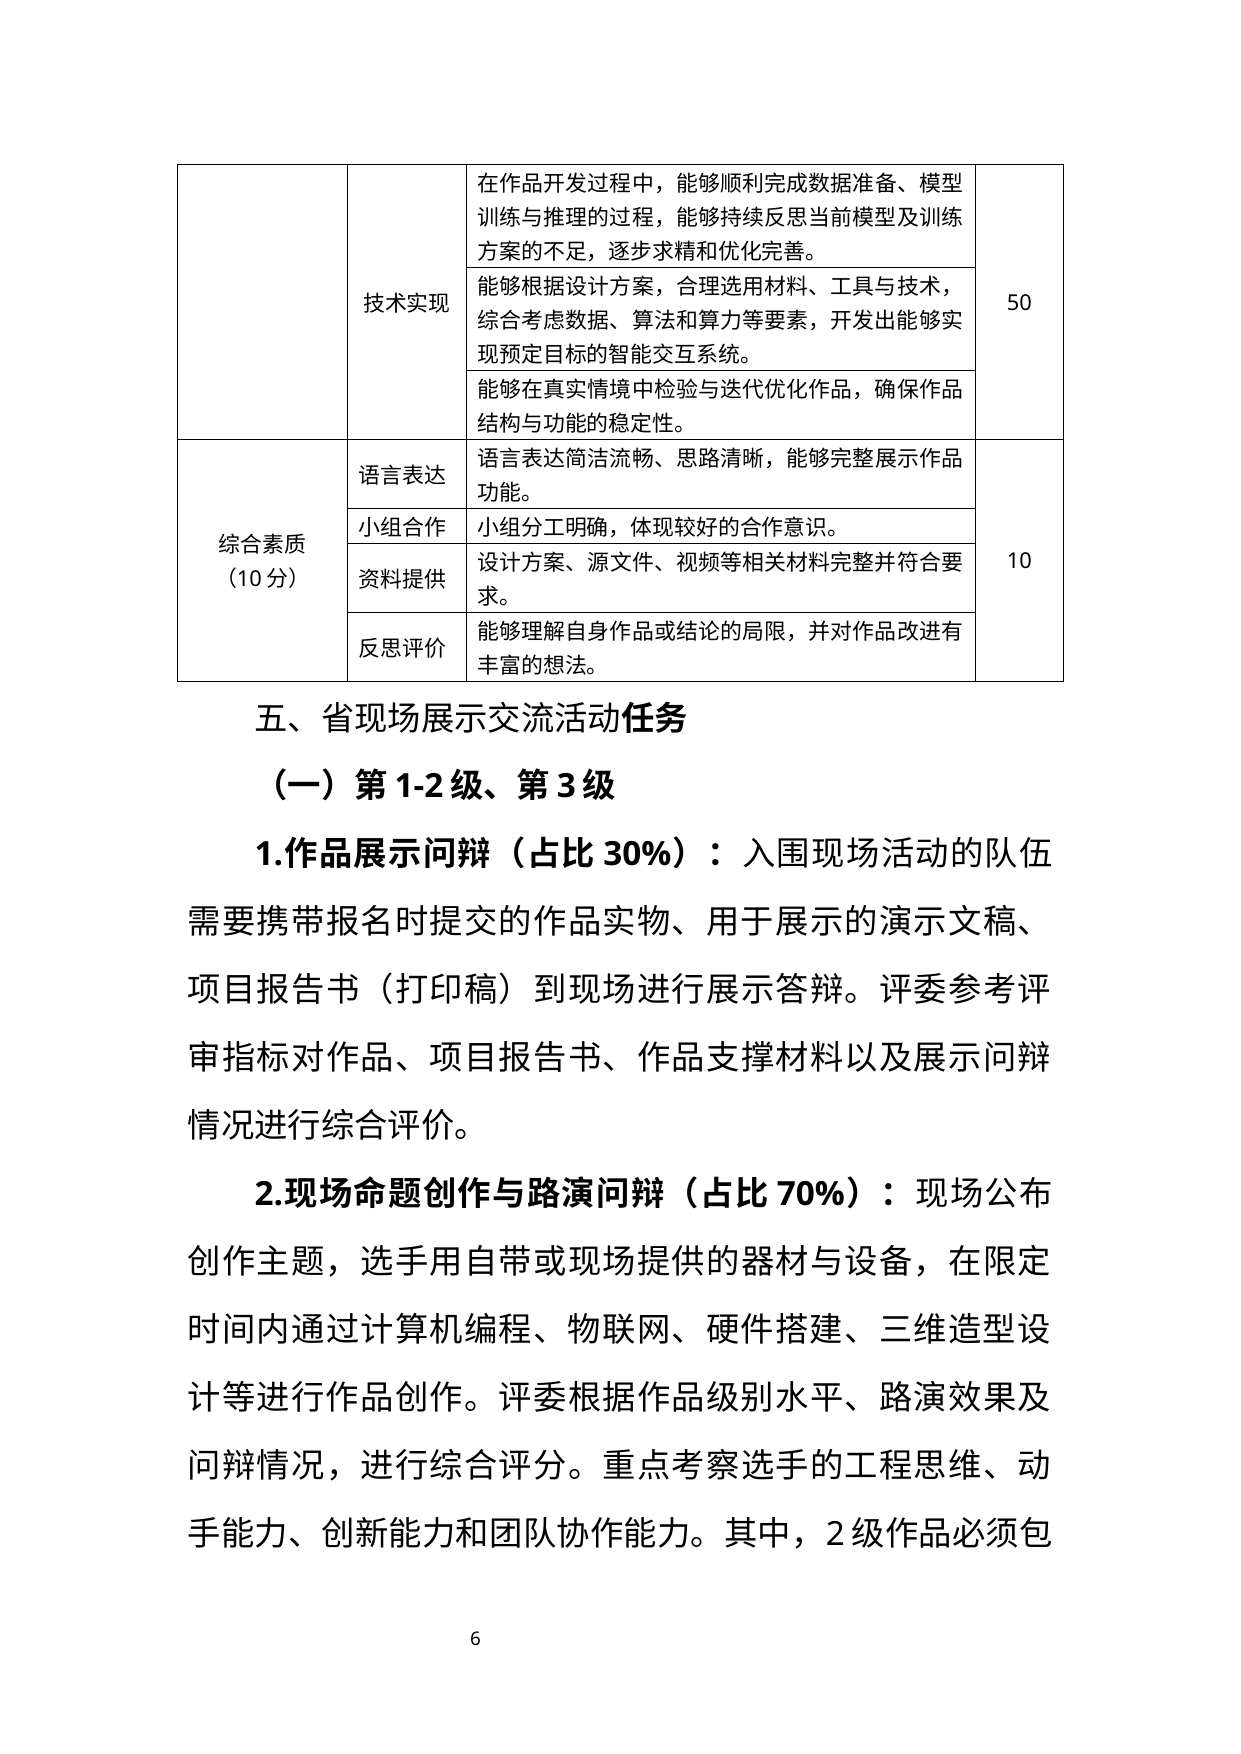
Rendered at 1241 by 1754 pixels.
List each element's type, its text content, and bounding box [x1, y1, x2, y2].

table_cell 在作品开发过程中，能够顺利完成数据准备、模型训练与推理的过程，能够持续反思当前模型及训练方案的不足，逐步求精和优化完善。 [467, 165, 975, 267]
table_cell 能够理解自身作品或结论的局限，并对作品改进有丰富的想法。 [467, 613, 975, 681]
table_cell 语言表达简洁流畅、思路清晰，能够完整展示作品功能。 [467, 440, 975, 508]
table_cell 资料提供 [348, 544, 466, 612]
text 五、省现场展示交流活动任务 [187, 682, 1053, 749]
table_cell 反思评价 [348, 613, 466, 681]
table_cell 50 [976, 165, 1063, 439]
text 1.作品展示问辩（占比30%）：入围现场活动的队伍需要携带报名时提交的作品实物、用于展示的演示文稿、项目报告书（打印稿）到现场进行展示答辩。评委参考评审指标对作品、项目报告书、作品支撑材料以及展示问辩情况进行综合评价。 [187, 817, 1053, 1157]
table_cell 小组合作 [348, 509, 466, 543]
table_cell 综合素质 （10分） [178, 440, 347, 681]
table_cell 小组分工明确，体现较好的合作意识。 [467, 509, 975, 543]
table_cell 10 [976, 440, 1063, 681]
text （一）第1-2级、第3级 [187, 749, 1053, 817]
table_cell 设计方案、源文件、视频等相关材料完整并符合要求。 [467, 544, 975, 612]
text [187, 1157, 1053, 1564]
table_cell 语言表达 [348, 440, 466, 508]
table_cell 能够在真实情境中检验与迭代优化作品，确保作品结构与功能的稳定性。 [467, 371, 975, 439]
table_cell 技术实现 [348, 165, 466, 439]
table_cell 能够根据设计方案，合理选用材料、工具与技术，综合考虑数据、算法和算力等要素，开发出能够实现预定目标的智能交互系统。 [467, 268, 975, 370]
